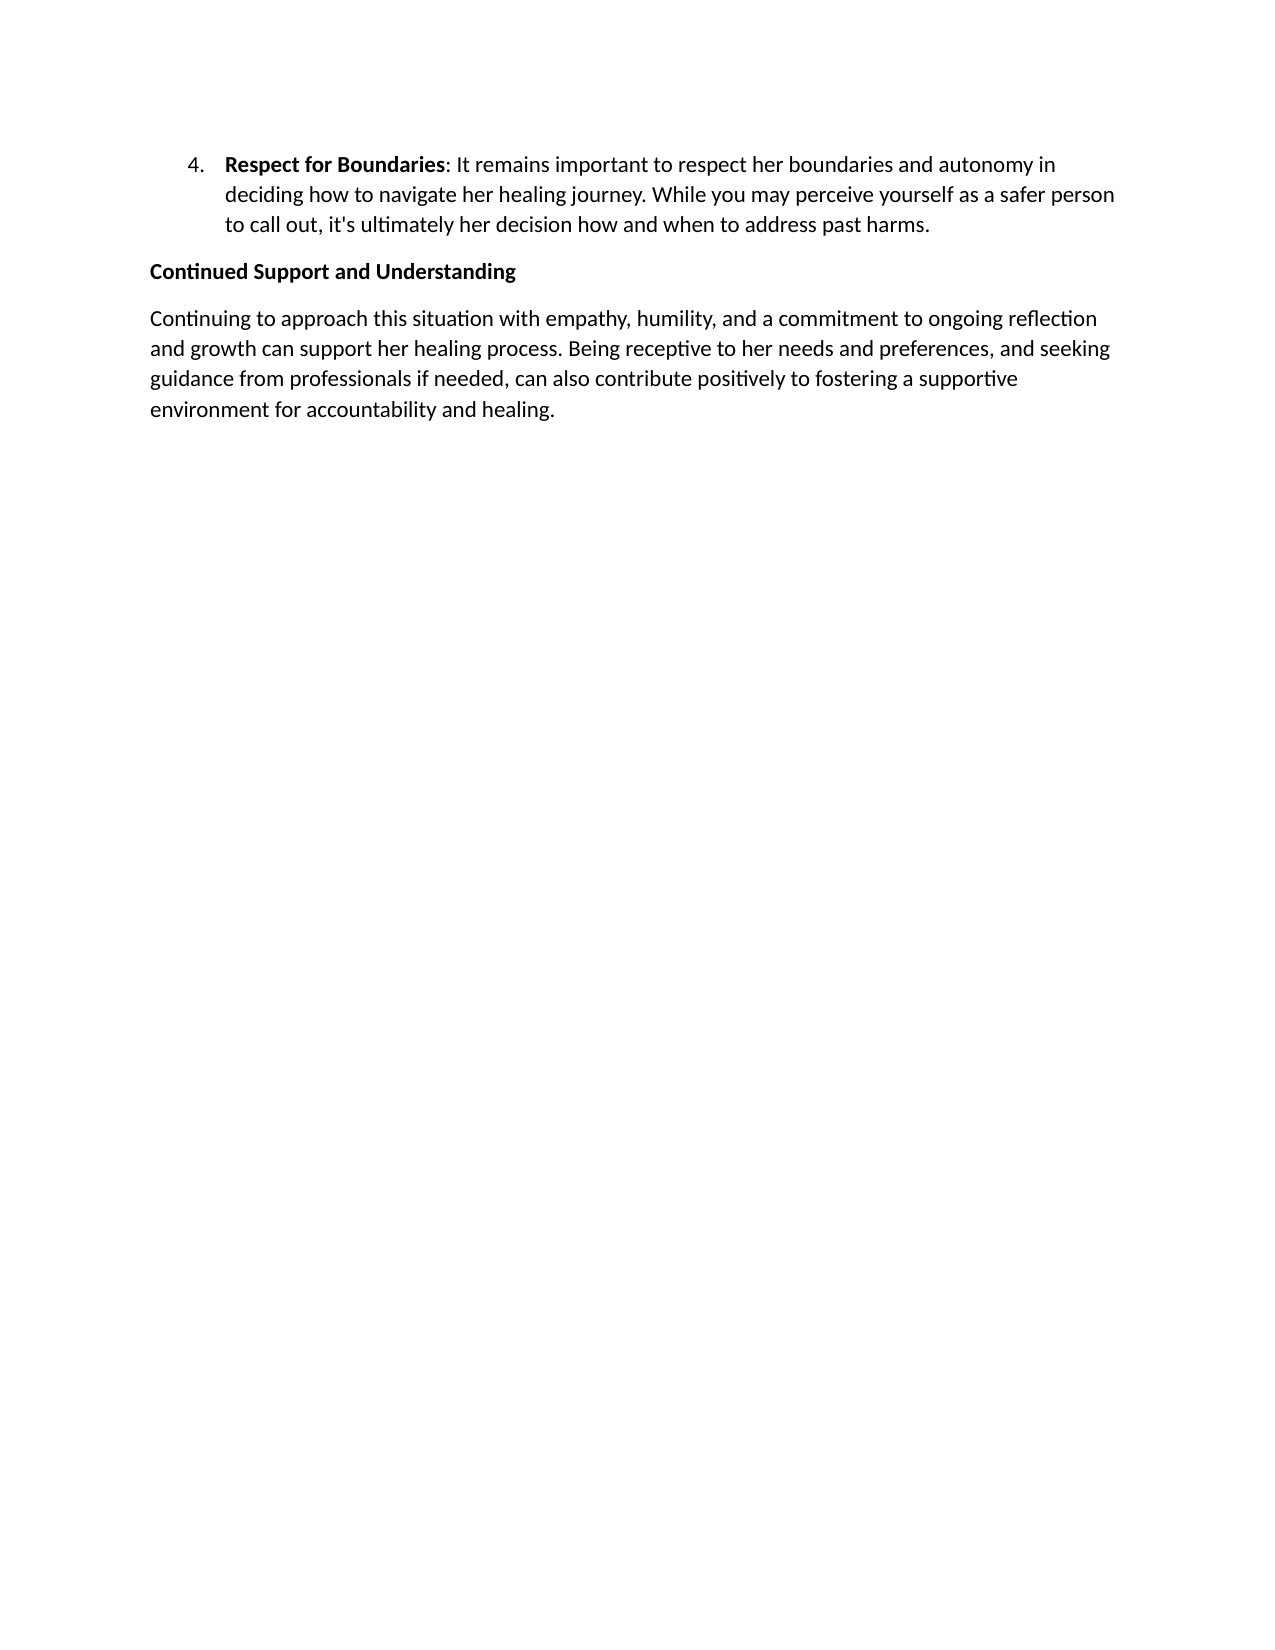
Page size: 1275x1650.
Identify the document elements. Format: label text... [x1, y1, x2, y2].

list Respect for Boundaries: It remains important to respect her boundaries and autonomy in deciding how to navigate her healing journey. While you may perceive yourself as a safer person to call out, it's ultimately her decision how and when to address past harms. [187, 150, 1125, 238]
text Continuing to approach this situation with empathy, humility, and a commitment to ongoing reflection and growth can support her healing process. Being receptive to her needs and preferences, and seeking guidance from professionals if needed, can also contribute positively to fostering a supportive environment for accountability and healing. [150, 304, 1125, 423]
text Continued Support and Understanding [150, 257, 1125, 285]
